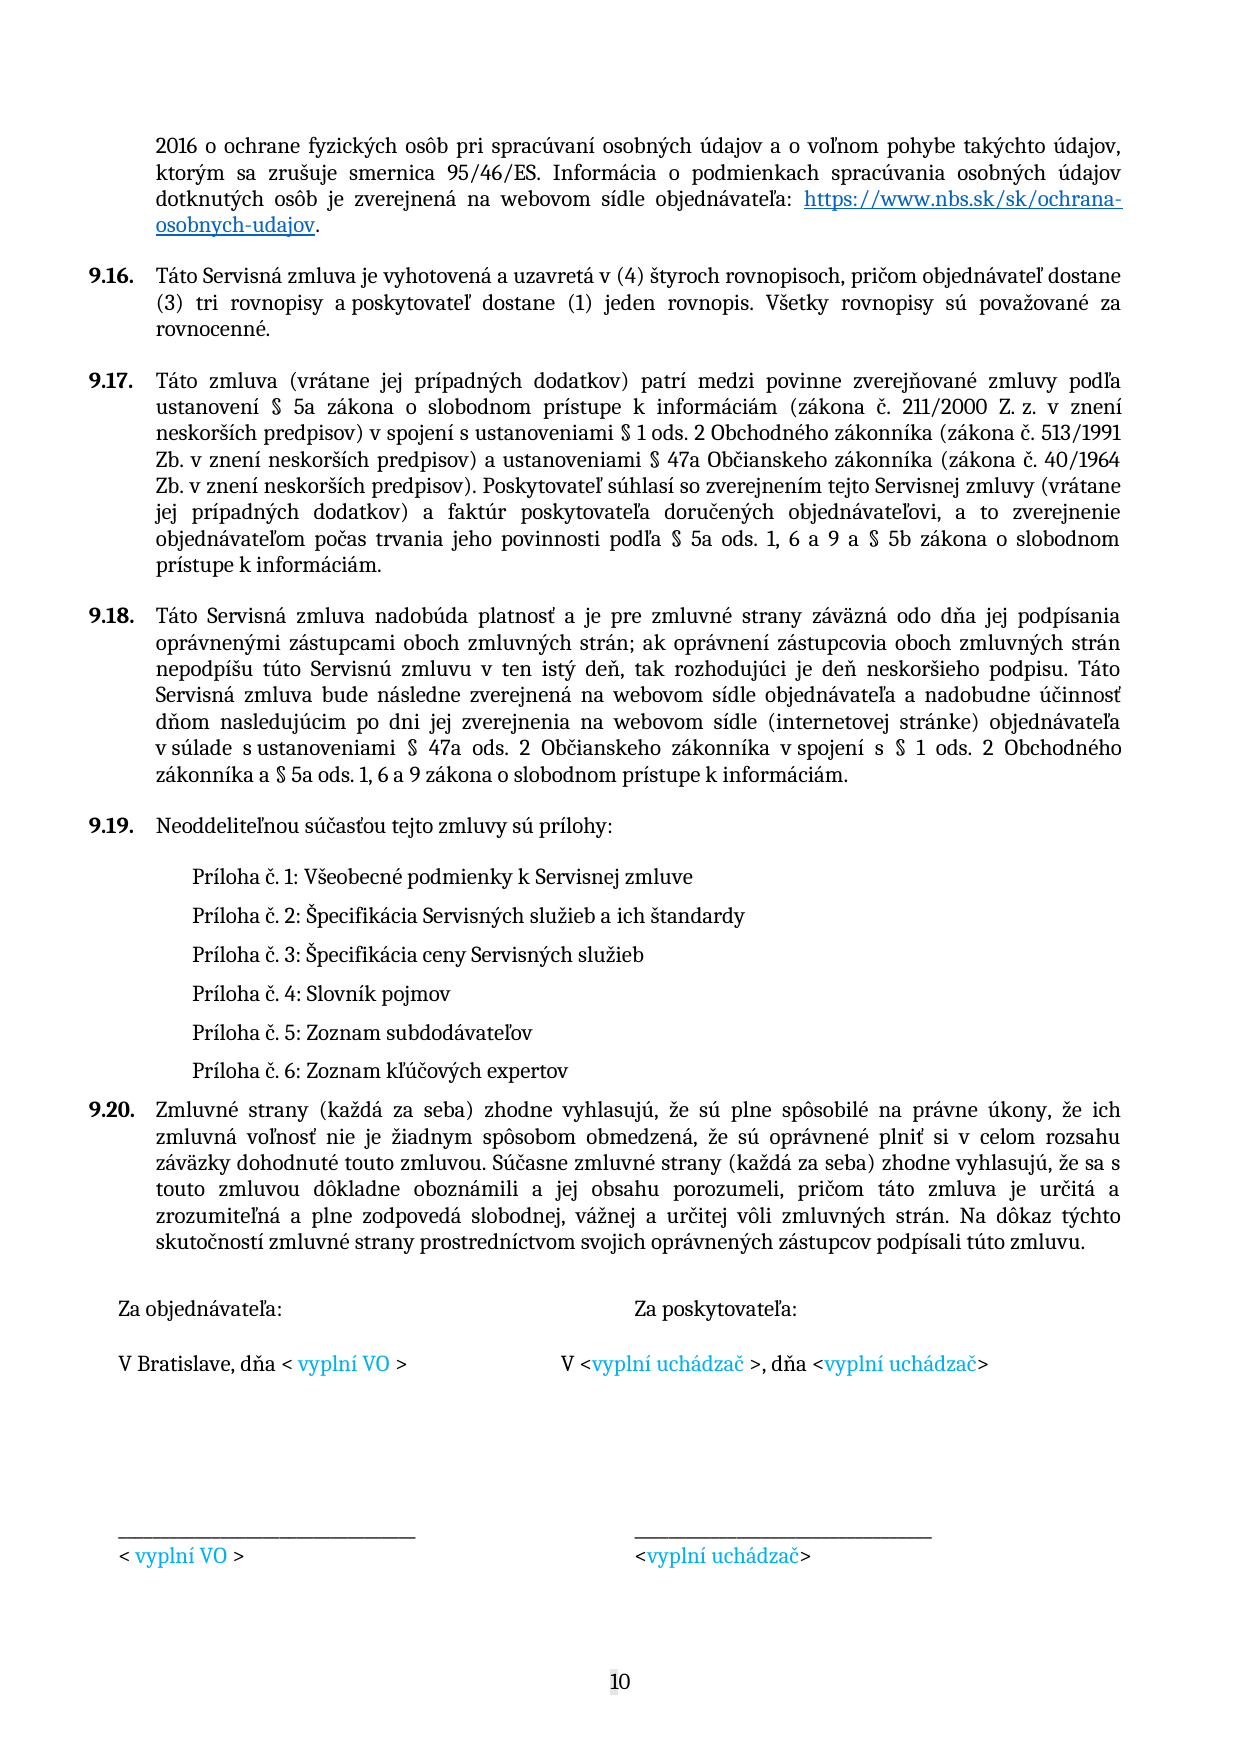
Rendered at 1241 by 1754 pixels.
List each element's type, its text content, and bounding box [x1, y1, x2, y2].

text Príloha č. 1: Všeobecné podmienky k Servisnej zmluve [192, 864, 1122, 890]
list Neoddeliteľnou súčasťou tejto zmluvy sú prílohy: [88, 813, 1122, 839]
text Príloha č. 3: Špecifikácia ceny Servisných služieb [192, 942, 1122, 968]
text Za objednávateľa: Za poskytovateľa: [118, 1296, 1102, 1323]
text Príloha č. 4: Slovník pojmov [192, 981, 1122, 1007]
text < vyplní VO > <vyplní uchádzač> [118, 1543, 1102, 1569]
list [88, 133, 1122, 238]
text Príloha č. 5: Zoznam subdodávateľov [192, 1019, 1122, 1046]
text V Bratislave, dňa < vyplní VO > V <vyplní uchádzač >, dňa <vyplní uchádzač> [118, 1351, 1116, 1377]
list Zmluvné strany (každá za seba) zhodne vyhlasujú, že sú plne spôsobilé na právne úkony, že ich zmluvná voľnosť nie je žiadnym spôsobom obmedzená, že sú oprávnené plniť si v celom rozsahu záväzky dohodnuté touto zmluvou. Súčasne zmluvné strany (každá za seba) zhodne vyhlasujú, že sa s touto zmluvou dôkladne oboznámili a jej obsahu porozumeli, pričom táto zmluva je určitá a zrozumiteľná a plne zodpovedá slobodnej, vážnej a určitej vôli zmluvných strán. Na dôkaz týchto skutočností zmluvné strany prostredníctvom svojich oprávnených zástupcov podpísali túto zmluvu. [88, 1097, 1122, 1255]
text Príloha č. 2: Špecifikácia Servisných služieb a ich štandardy [192, 903, 1122, 929]
text Príloha č. 6: Zoznam kľúčových expertov [192, 1058, 1122, 1085]
list Táto Servisná zmluva je vyhotovená a uzavretá v (4) štyroch rovnopisoch, pričom objednávateľ dostane (3) tri rovnopisy a poskytovateľ dostane (1) jeden rovnopis. Všetky rovnopisy sú považované za rovnocenné. [88, 263, 1122, 342]
list Táto Servisná zmluva nadobúda platnosť a je pre zmluvné strany záväzná odo dňa jej podpísania oprávnenými zástupcami oboch zmluvných strán; ak oprávnení zástupcovia oboch zmluvných strán nepodpíšu túto Servisnú zmluvu v ten istý deň, tak rozhodujúci je deň neskoršieho podpisu. Táto Servisná zmluva bude následne zverejnená na webovom sídle objednávateľa a nadobudne účinnosť dňom nasledujúcim po dni jej zverejnenia na webovom sídle (internetovej stránke) objednávateľa v súlade s ustanoveniami § 47a ods. 2 Občianskeho zákonníka v spojení s § 1 ods. 2 Obchodného zákonníka a § 5a ods. 1, 6 a 9 zákona o slobodnom prístupe k informáciám. [88, 603, 1122, 788]
text ___________________________________ ___________________________________ [118, 1515, 1102, 1542]
list Táto zmluva (vrátane jej prípadných dodatkov) patrí medzi povinne zverejňované zmluvy podľa ustanovení § 5a zákona o slobodnom prístupe k informáciám (zákona č. 211/2000 Z. z. v znení neskorších predpisov) v spojení s ustanoveniami § 1 ods. 2 Obchodného zákonníka (zákona č. 513/1991 Zb. v znení neskorších predpisov) a ustanoveniami § 47a Občianskeho zákonníka (zákona č. 40/1964 Zb. v znení neskorších predpisov). Poskytovateľ súhlasí so zverejnením tejto Servisnej zmluvy (vrátane jej prípadných dodatkov) a faktúr poskytovateľa doručených objednávateľovi, a to zverejnenie objednávateľom počas trvania jeho povinnosti podľa § 5a ods. 1, 6 a 9 a § 5b zákona o slobodnom prístupe k informáciám. [88, 367, 1122, 578]
